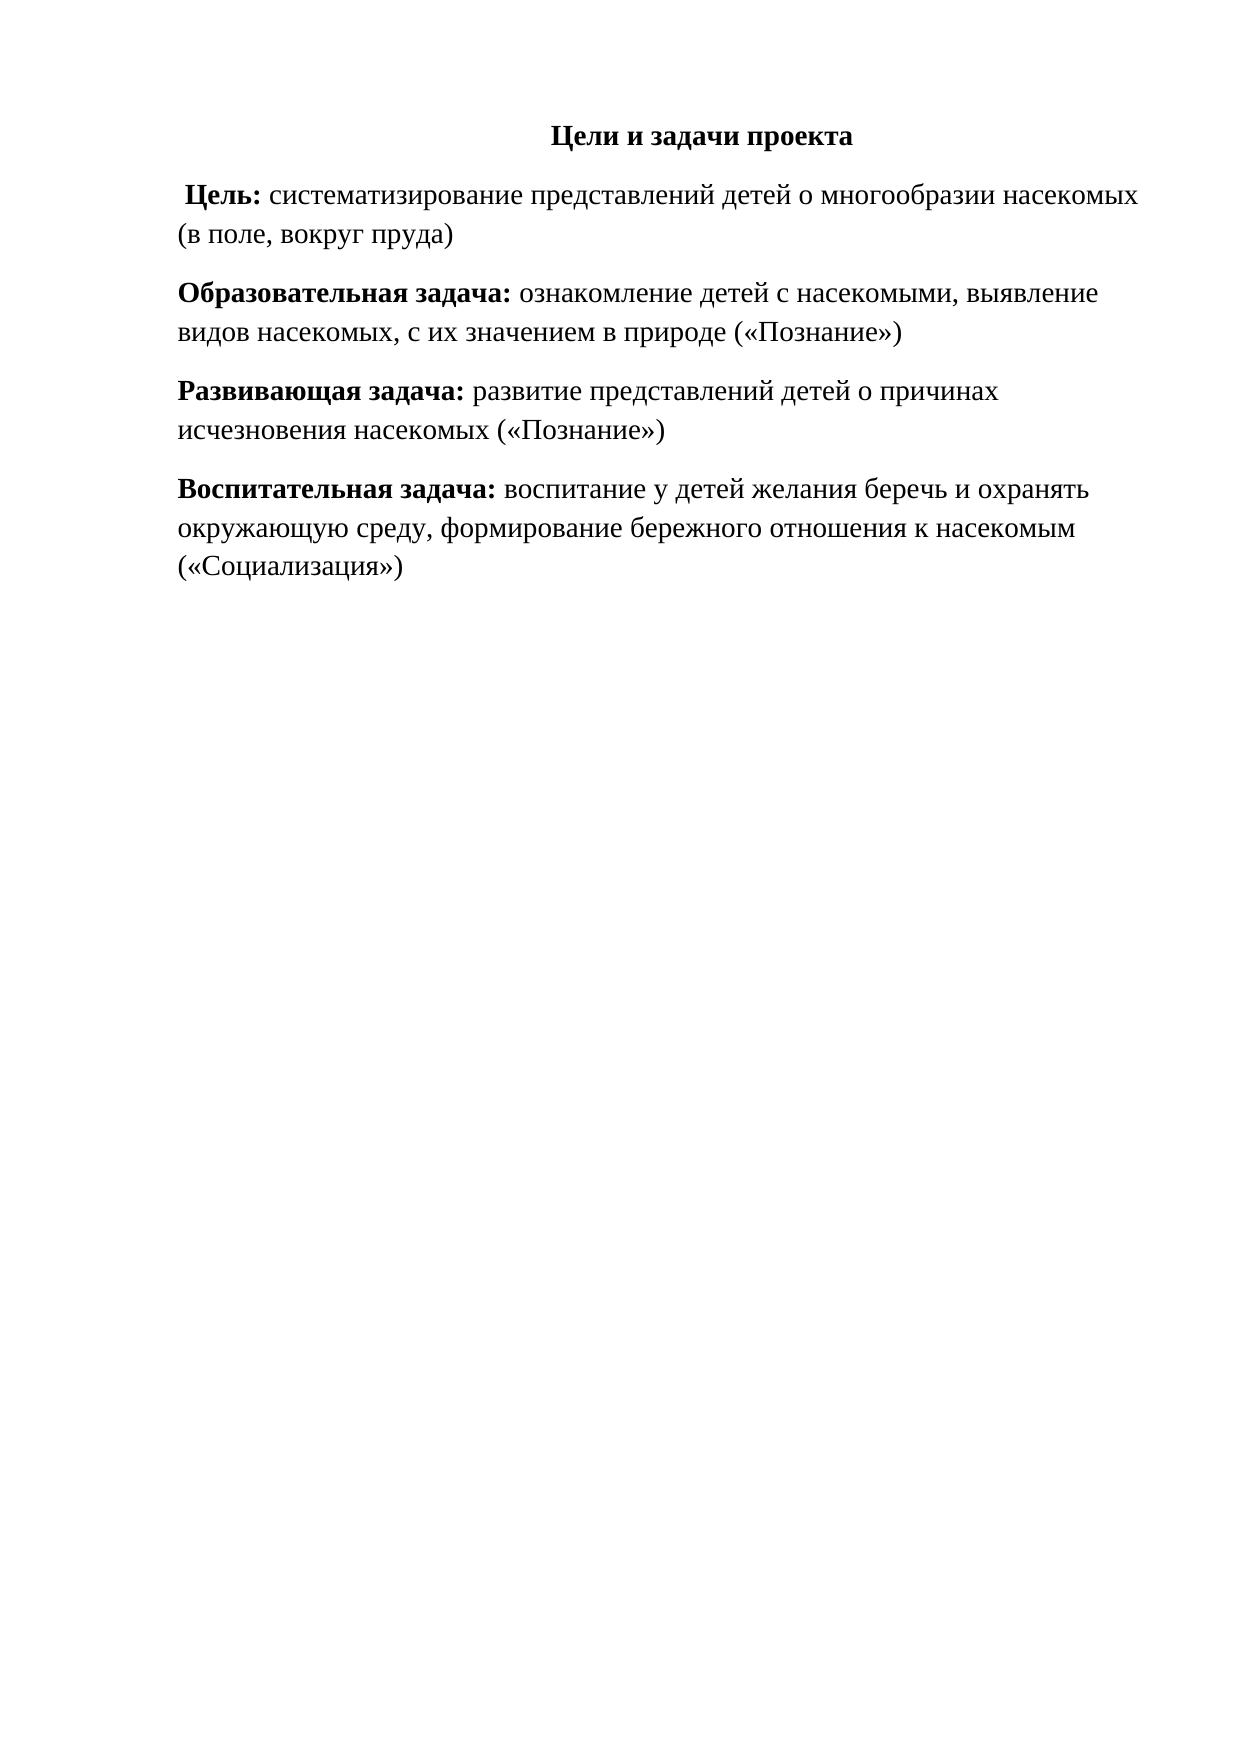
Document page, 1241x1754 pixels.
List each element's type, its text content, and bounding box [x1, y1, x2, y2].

list Цели и задачи проекта [252, 118, 1152, 152]
text Образовательная задача: ознакомление детей с насекомыми, выявление видов насекомых, с их значением в природе («Познание») [177, 275, 1152, 347]
text Воспитательная задача: воспитание у детей желания беречь и охранять окружающую среду, формирование бережного отношения к насекомым («Социализация») [177, 471, 1152, 582]
text Цель: систематизирование представлений детей о многообразии насекомых (в поле, вокруг пруда) [177, 177, 1152, 249]
text Развивающая задача: развитие представлений детей о причинах исчезновения насекомых («Познание») [177, 373, 1152, 445]
